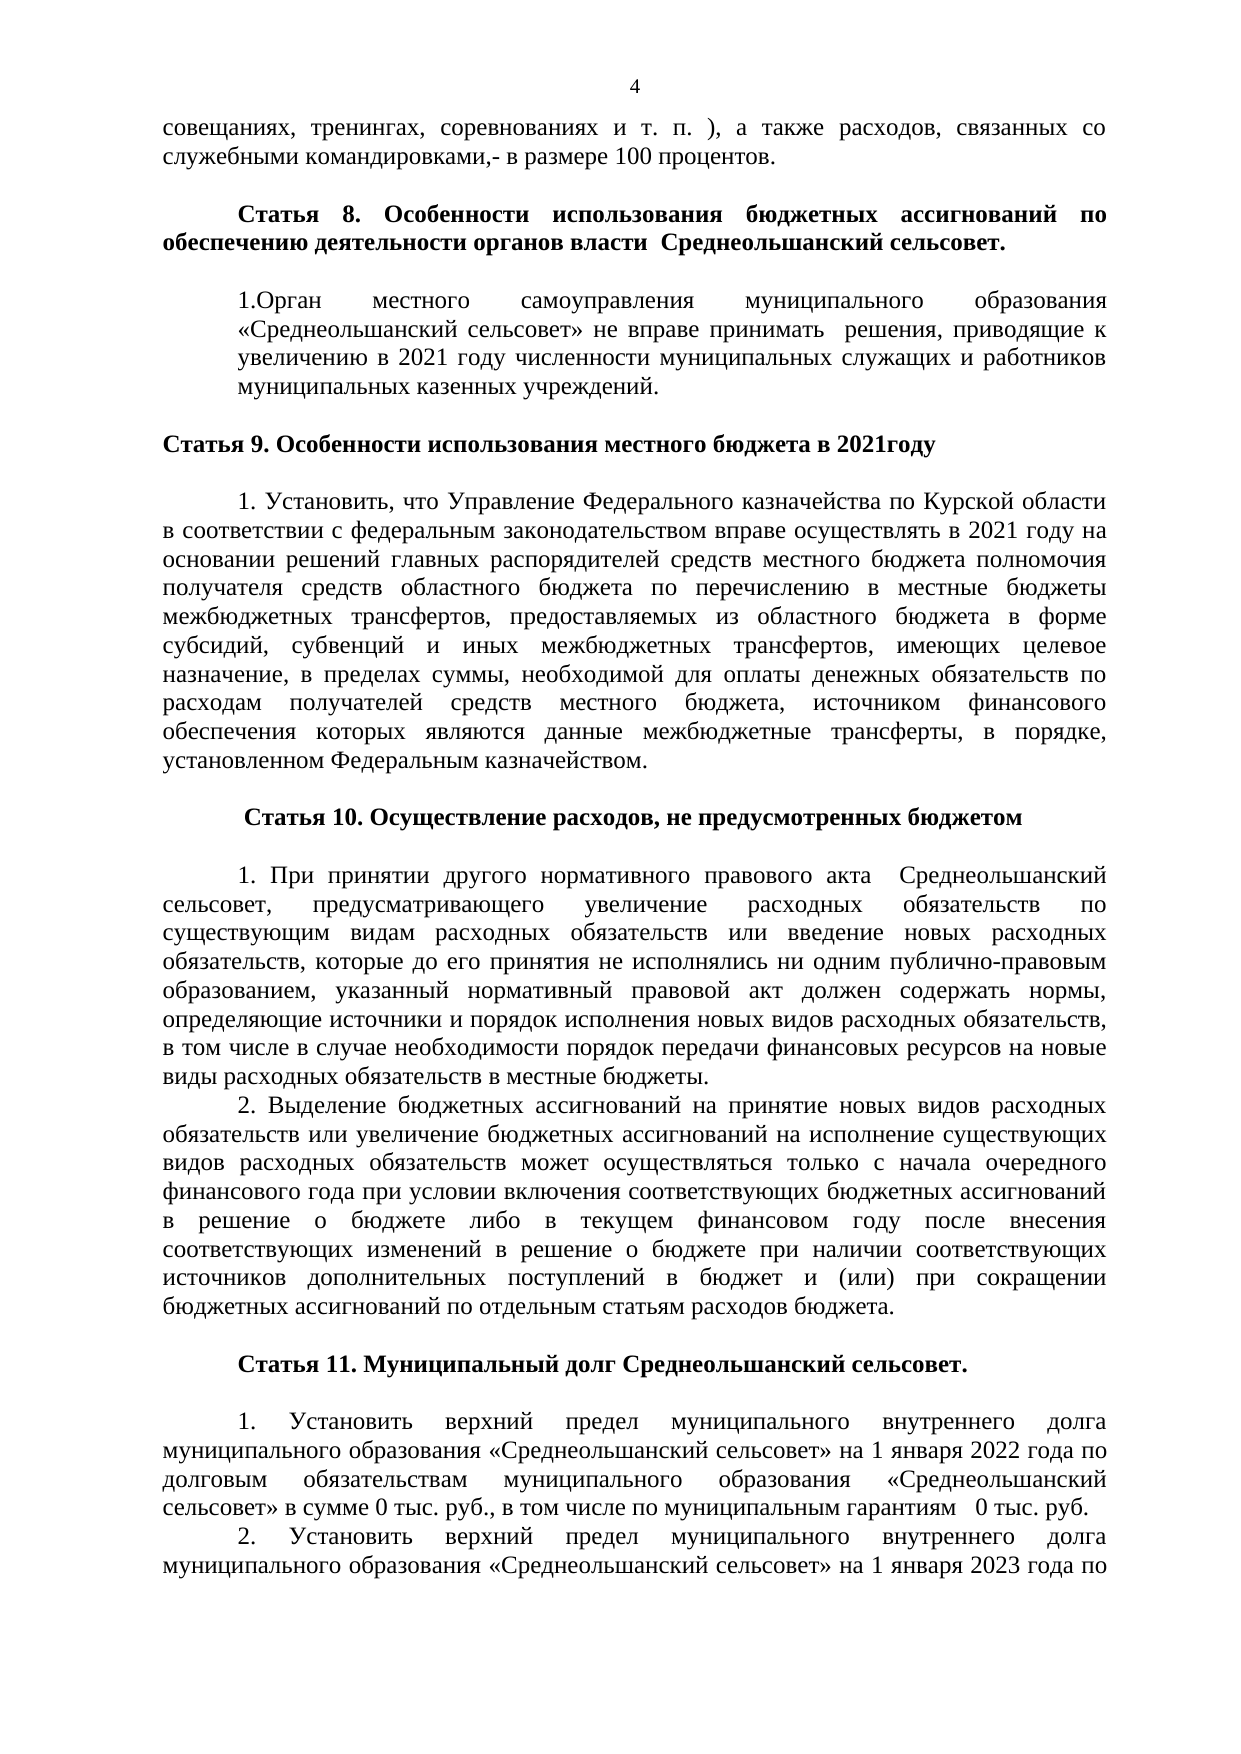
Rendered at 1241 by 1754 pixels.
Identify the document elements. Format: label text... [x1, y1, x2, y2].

text 1. Установить верхний предел муниципального внутреннего долга муниципального образования «Среднеольшанский сельсовет» на 1 января 2022 года по долговым обязательствам муниципального образования «Среднеольшанский сельсовет» в сумме 0 тыс. руб., в том числе по муниципальным гарантиям 0 тыс. руб. [162, 1406, 1107, 1521]
text Статья 8. Особенности использования бюджетных ассигнований по обеспечению деятельности органов власти Среднеольшанский сельсовет. [162, 199, 1107, 256]
text Статья 9. Особенности использования местного бюджета в 2021году [162, 429, 1107, 457]
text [162, 112, 1107, 170]
text 1. При принятии другого нормативного правового акта Среднеольшанский сельсовет, предусматривающего увеличение расходных обязательств по существующим видам расходных обязательств или введение новых расходных обязательств, которые до его принятия не исполнялись ни одним публично-правовым образованием, указанный нормативный правовой акт должен содержать нормы, определяющие источники и порядок исполнения новых видов расходных обязательств, в том числе в случае необходимости порядок передачи финансовых ресурсов на новые виды расходных обязательств в местные бюджеты. [162, 860, 1107, 1090]
text 2. Выделение бюджетных ассигнований на принятие новых видов расходных обязательств или увеличение бюджетных ассигнований на исполнение существующих видов расходных обязательств может осуществляться только с начала очередного финансового года при условии включения соответствующих бюджетных ассигнований в решение о бюджете либо в текущем финансовом году после внесения соответствующих изменений в решение о бюджете при наличии соответствующих источников дополнительных поступлений в бюджет и (или) при сокращении бюджетных ассигнований по отдельным статьям расходов бюджета. [162, 1090, 1107, 1320]
text 1.Орган местного самоуправления муниципального образования «Среднеольшанский сельсовет» не вправе принимать решения, приводящие к увеличению в 2021 году численности муниципальных служащих и работников муниципальных казенных учреждений. [237, 285, 1107, 400]
text 1. Установить, что Управление Федерального казначейства по Курской области в соответствии с федеральным законодательством вправе осуществлять в 2021 году на основании решений главных распорядителей средств местного бюджета полномочия получателя средств областного бюджета по перечислению в местные бюджеты межбюджетных трансфертов, предоставляемых из областного бюджета в форме субсидий, субвенций и иных межбюджетных трансфертов, имеющих целевое назначение, в пределах суммы, необходимой для оплаты денежных обязательств по расходам получателей средств местного бюджета, источником финансового обеспечения которых являются данные межбюджетные трансферты, в порядке, установленном Федеральным казначейством. [162, 486, 1107, 774]
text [162, 1521, 1107, 1579]
text Статья 10. Осуществление расходов, не предусмотренных бюджетом [162, 802, 1107, 831]
text Статья 11. Муниципальный долг Среднеольшанский сельсовет. [162, 1349, 1107, 1377]
